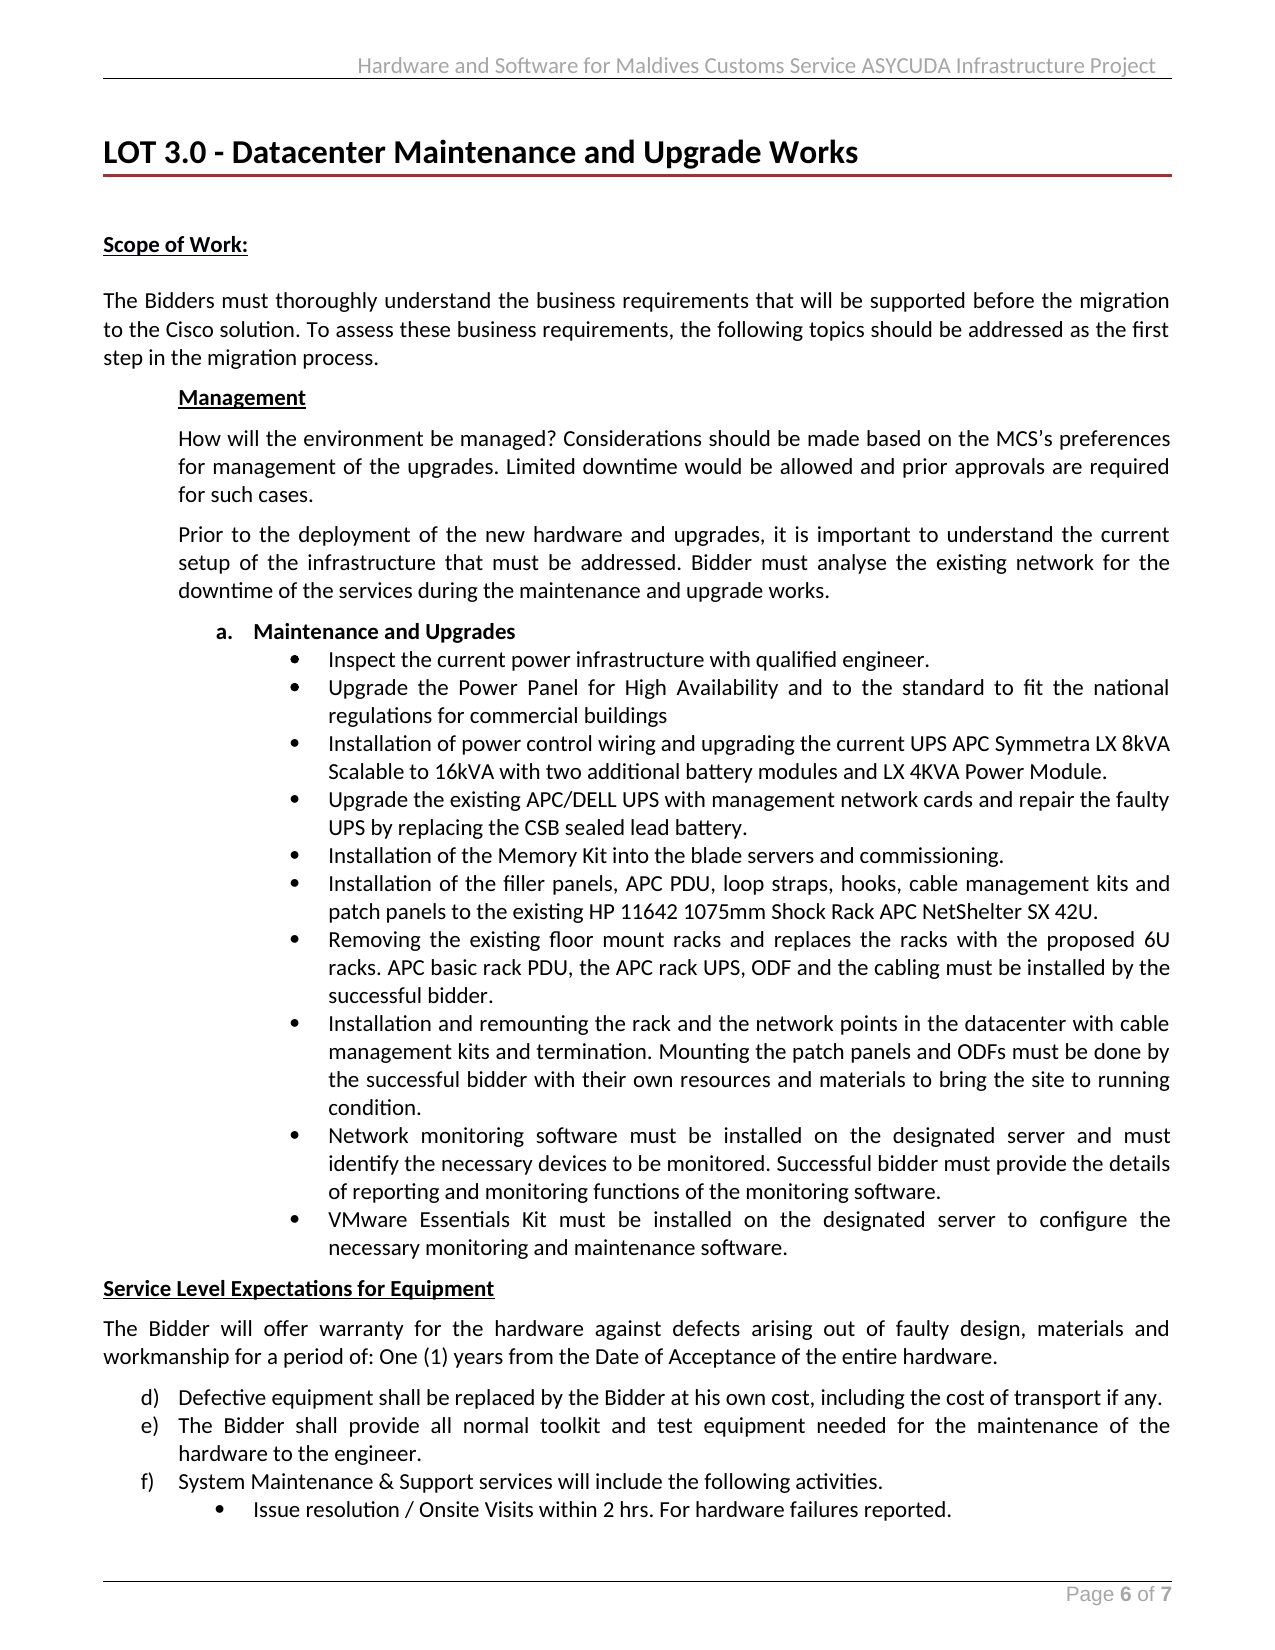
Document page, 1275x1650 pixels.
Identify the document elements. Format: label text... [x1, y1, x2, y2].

list Installation of the filler panels, APC PDU, loop straps, hooks, cable management kits and patch panels to the existing HP 11642 1075mm Shock Rack APC NetShelter SX 42U. [291, 869, 1172, 925]
list VMware Essentials Kit must be installed on the designated server to configure the necessary monitoring and maintenance software. [291, 1205, 1172, 1261]
text The Bidders must thoroughly understand the business requirements that will be supported before the migration to the Cisco solution. To assess these business requirements, the following topics should be addressed as the first step in the migration process. [103, 287, 1172, 371]
list Installation of the Memory Kit into the blade servers and commissioning. [291, 841, 1172, 869]
text How will the environment be managed? Considerations should be made based on the MCS’s preferences for management of the upgrades. Limited downtime would be allowed and prior approvals are required for such cases. [178, 424, 1172, 508]
list Installation and remounting the rack and the network points in the datacenter with cable management kits and termination. Mounting the patch panels and ODFs must be done by the successful bidder with their own resources and materials to bring the site to running condition. [291, 1009, 1172, 1121]
text Management [178, 383, 1172, 411]
text The Bidder will offer warranty for the hardware against defects arising out of faulty design, materials and workmanship for a period of: One (1) years from the Date of Acceptance of the entire hardware. [103, 1314, 1172, 1370]
text Service Level Expectations for Equipment [103, 1274, 1172, 1302]
text LOT 3.0 - Datacenter Maintenance and Upgrade Works [103, 131, 1172, 174]
list The Bidder shall provide all normal toolkit and test equipment needed for the maintenance of the hardware to the engineer. [141, 1411, 1172, 1467]
text Prior to the deployment of the new hardware and upgrades, it is important to understand the current setup of the infrastructure that must be addressed. Bidder must analyse the existing network for the downtime of the services during the maintenance and upgrade works. [178, 520, 1172, 604]
list Upgrade the existing APC/DELL UPS with management network cards and repair the faulty UPS by replacing the CSB sealed lead battery. [291, 785, 1172, 841]
list Removing the existing floor mount racks and replaces the racks with the proposed 6U racks. APC basic rack PDU, the APC rack UPS, ODF and the cabling must be installed by the successful bidder. [291, 925, 1172, 1009]
list Maintenance and Upgrades [216, 617, 1172, 645]
list Installation of power control wiring and upgrading the current UPS APC Symmetra LX 8kVA Scalable to 16kVA with two additional battery modules and LX 4KVA Power Module. [291, 729, 1172, 785]
list Network monitoring software must be installed on the designated server and must identify the necessary devices to be monitored. Successful bidder must provide the details of reporting and monitoring functions of the monitoring software. [291, 1121, 1172, 1205]
list Inspect the current power infrastructure with qualified engineer. [291, 645, 1172, 673]
list System Maintenance & Support services will include the following activities. [141, 1467, 1172, 1495]
list Issue resolution / Onsite Visits within 2 hrs. For hardware failures reported. [216, 1495, 1172, 1523]
list Defective equipment shall be replaced by the Bidder at his own cost, including the cost of transport if any. [141, 1383, 1172, 1411]
list Upgrade the Power Panel for High Availability and to the standard to fit the national regulations for commercial buildings [291, 673, 1172, 729]
text Scope of Work: [103, 231, 1172, 259]
